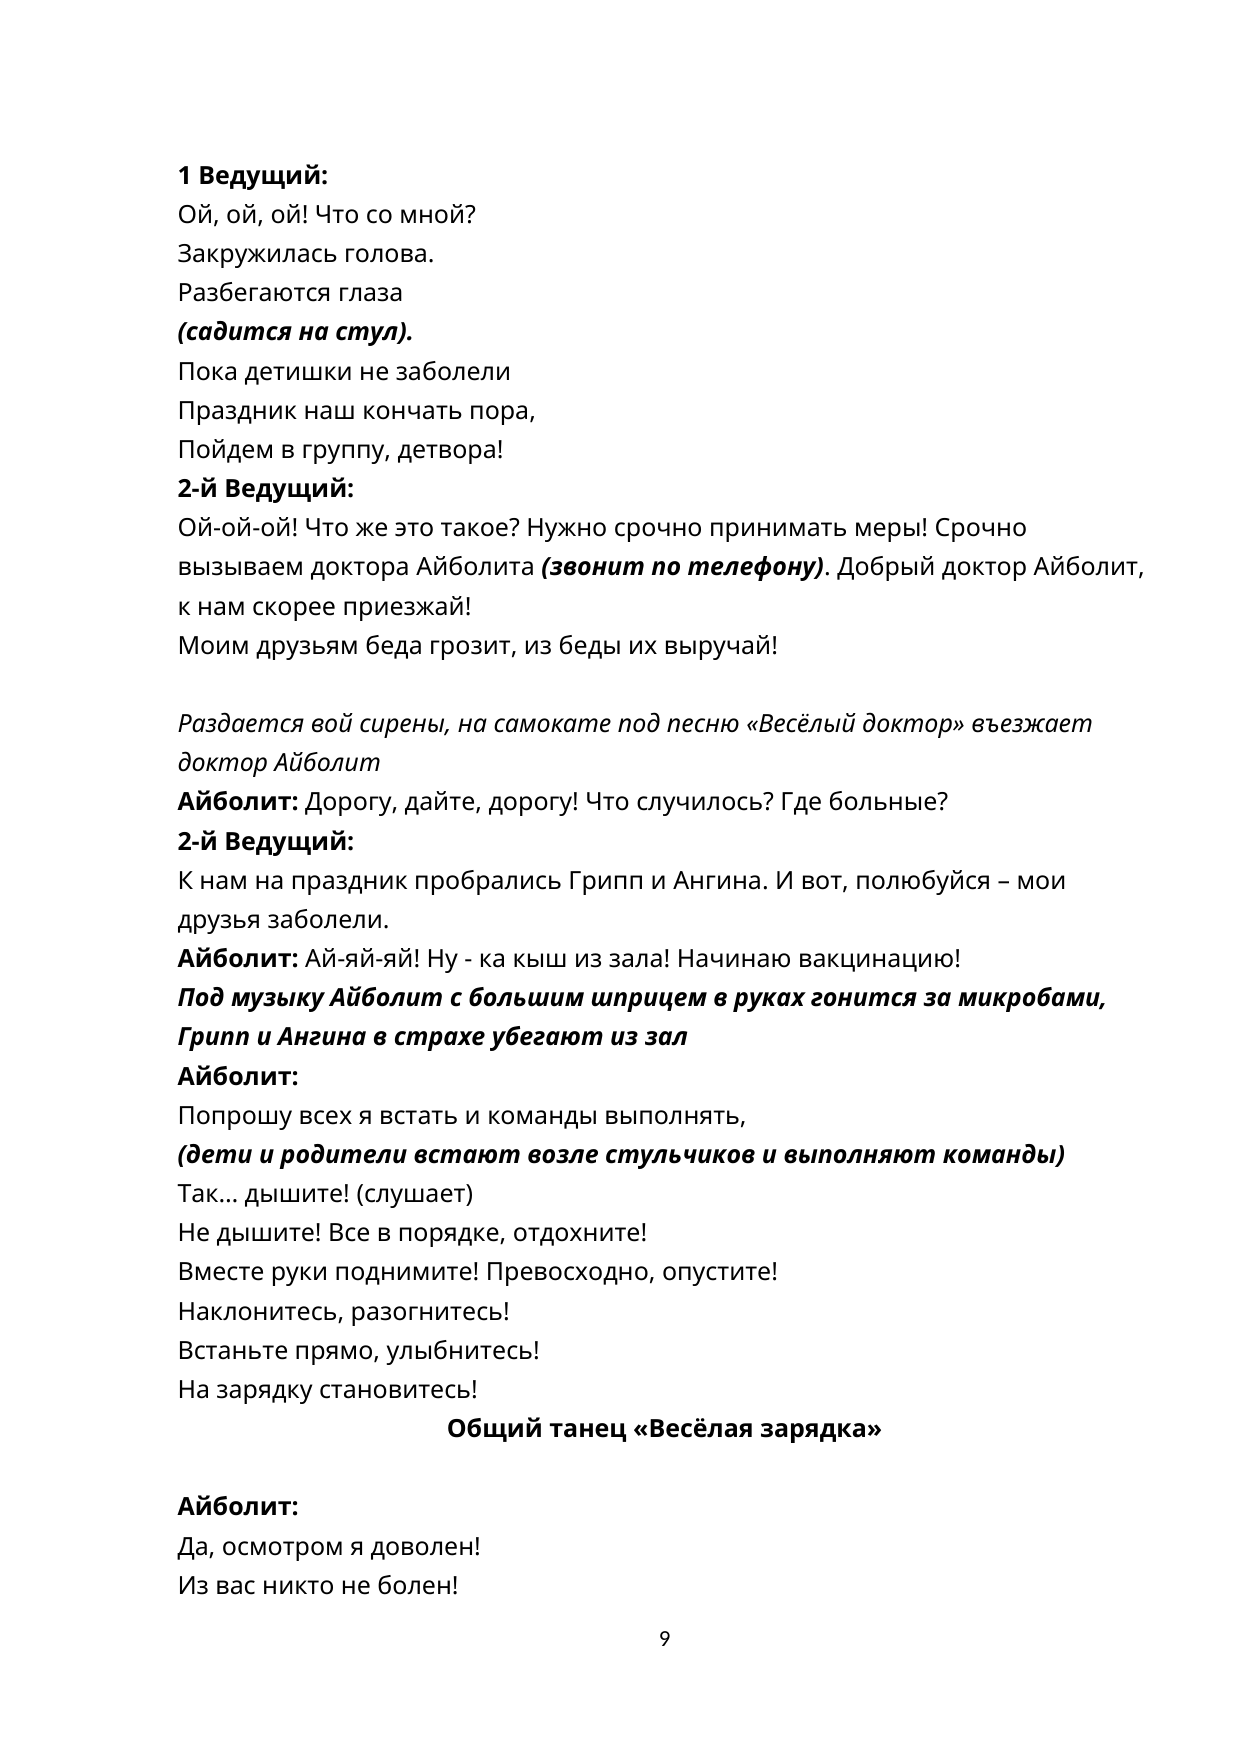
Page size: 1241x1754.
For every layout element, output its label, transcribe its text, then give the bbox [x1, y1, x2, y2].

text Раздается вой сирены, на самокате под песню «Весёлый доктор» въезжает доктор Айболит [177, 706, 1152, 779]
text Попрошу всех я встать и команды выполнять, [177, 1097, 1152, 1131]
text На зарядку становитесь! [177, 1371, 1152, 1406]
text Так… дышите! (слушает) [177, 1176, 1152, 1210]
text Айболит: Дорогу, дайте, дорогу! Что случилось? Где больные? [177, 784, 1152, 818]
text Вместе руки поднимите! Превосходно, опустите! [177, 1254, 1152, 1288]
text Не дышите! Все в порядке, отдохните! [177, 1215, 1152, 1249]
text (садится на стул). [177, 314, 1152, 348]
text 2-й Ведущий: [177, 471, 1152, 505]
text 1 Ведущий: [177, 157, 1152, 191]
text Под музыку Айболит с большим шприцем в руках гонится за микробами, Грипп и Ангина в страхе убегают из зал [177, 980, 1152, 1053]
text Закружилась голова. [177, 236, 1152, 270]
text Айболит: [177, 1489, 1152, 1523]
text Разбегаются глаза [177, 275, 1152, 309]
text Да, осмотром я доволен! [177, 1528, 1152, 1562]
text Пойдем в группу, детвора! [177, 431, 1152, 466]
text Встаньте прямо, улыбнитесь! [177, 1332, 1152, 1366]
text Пока детишки не заболели [177, 353, 1152, 387]
text (дети и родители встают возле стульчиков и выполняют команды) [177, 1136, 1152, 1171]
text Ой, ой, ой! Что со мной? [177, 196, 1152, 231]
text Моим друзьям беда грозит, из беды их выручай! [177, 627, 1152, 661]
text Праздник наш кончать пора, [177, 392, 1152, 426]
text 2-й Ведущий: [177, 823, 1152, 857]
text К нам на праздник пробрались Грипп и Ангина. И вот, полюбуйся – мои друзья заболели. [177, 862, 1152, 936]
text Айболит: [177, 1058, 1152, 1092]
text Общий танец «Весёлая зарядка» [177, 1411, 1152, 1445]
text Из вас никто не болен! [177, 1567, 1152, 1601]
text Наклонитесь, разогнитесь! [177, 1293, 1152, 1327]
text Айболит: Ай-яй-яй! Ну - ка кыш из зала! Начинаю вакцинацию! [177, 941, 1152, 975]
text Ой-ой-ой! Что же это такое? Нужно срочно принимать меры! Срочно вызываем доктора Айболита (звонит по телефону). Добрый доктор Айболит, к нам скорее приезжай! [177, 510, 1152, 622]
